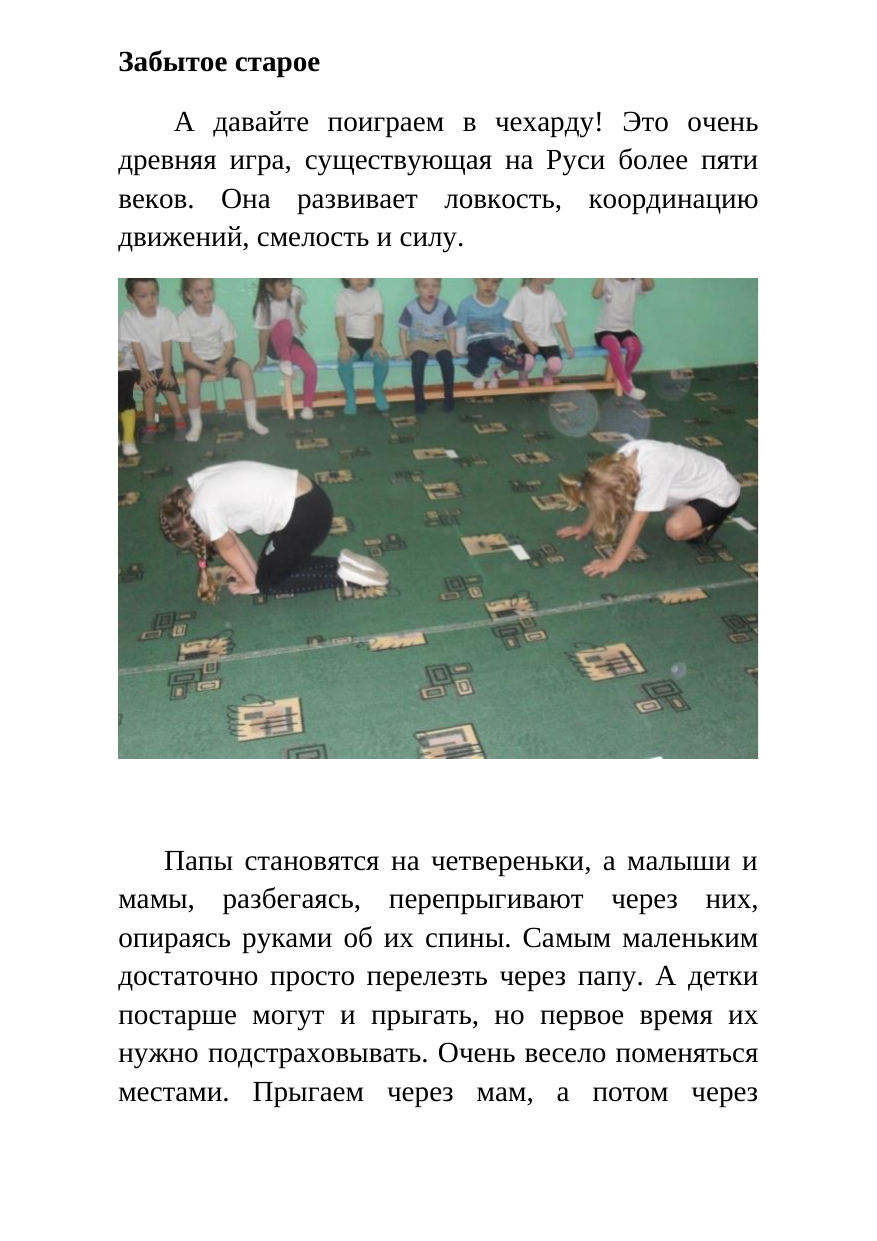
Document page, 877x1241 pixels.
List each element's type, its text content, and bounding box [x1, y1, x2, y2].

picture [118, 278, 759, 759]
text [118, 843, 759, 1108]
text Забытое старое [118, 44, 759, 78]
text А давайте поиграем в чехарду! Это очень древняя игра, существующая на Руси более пяти веков. Она развивает ловкость, координацию движений, смелость и силу. [118, 104, 759, 253]
